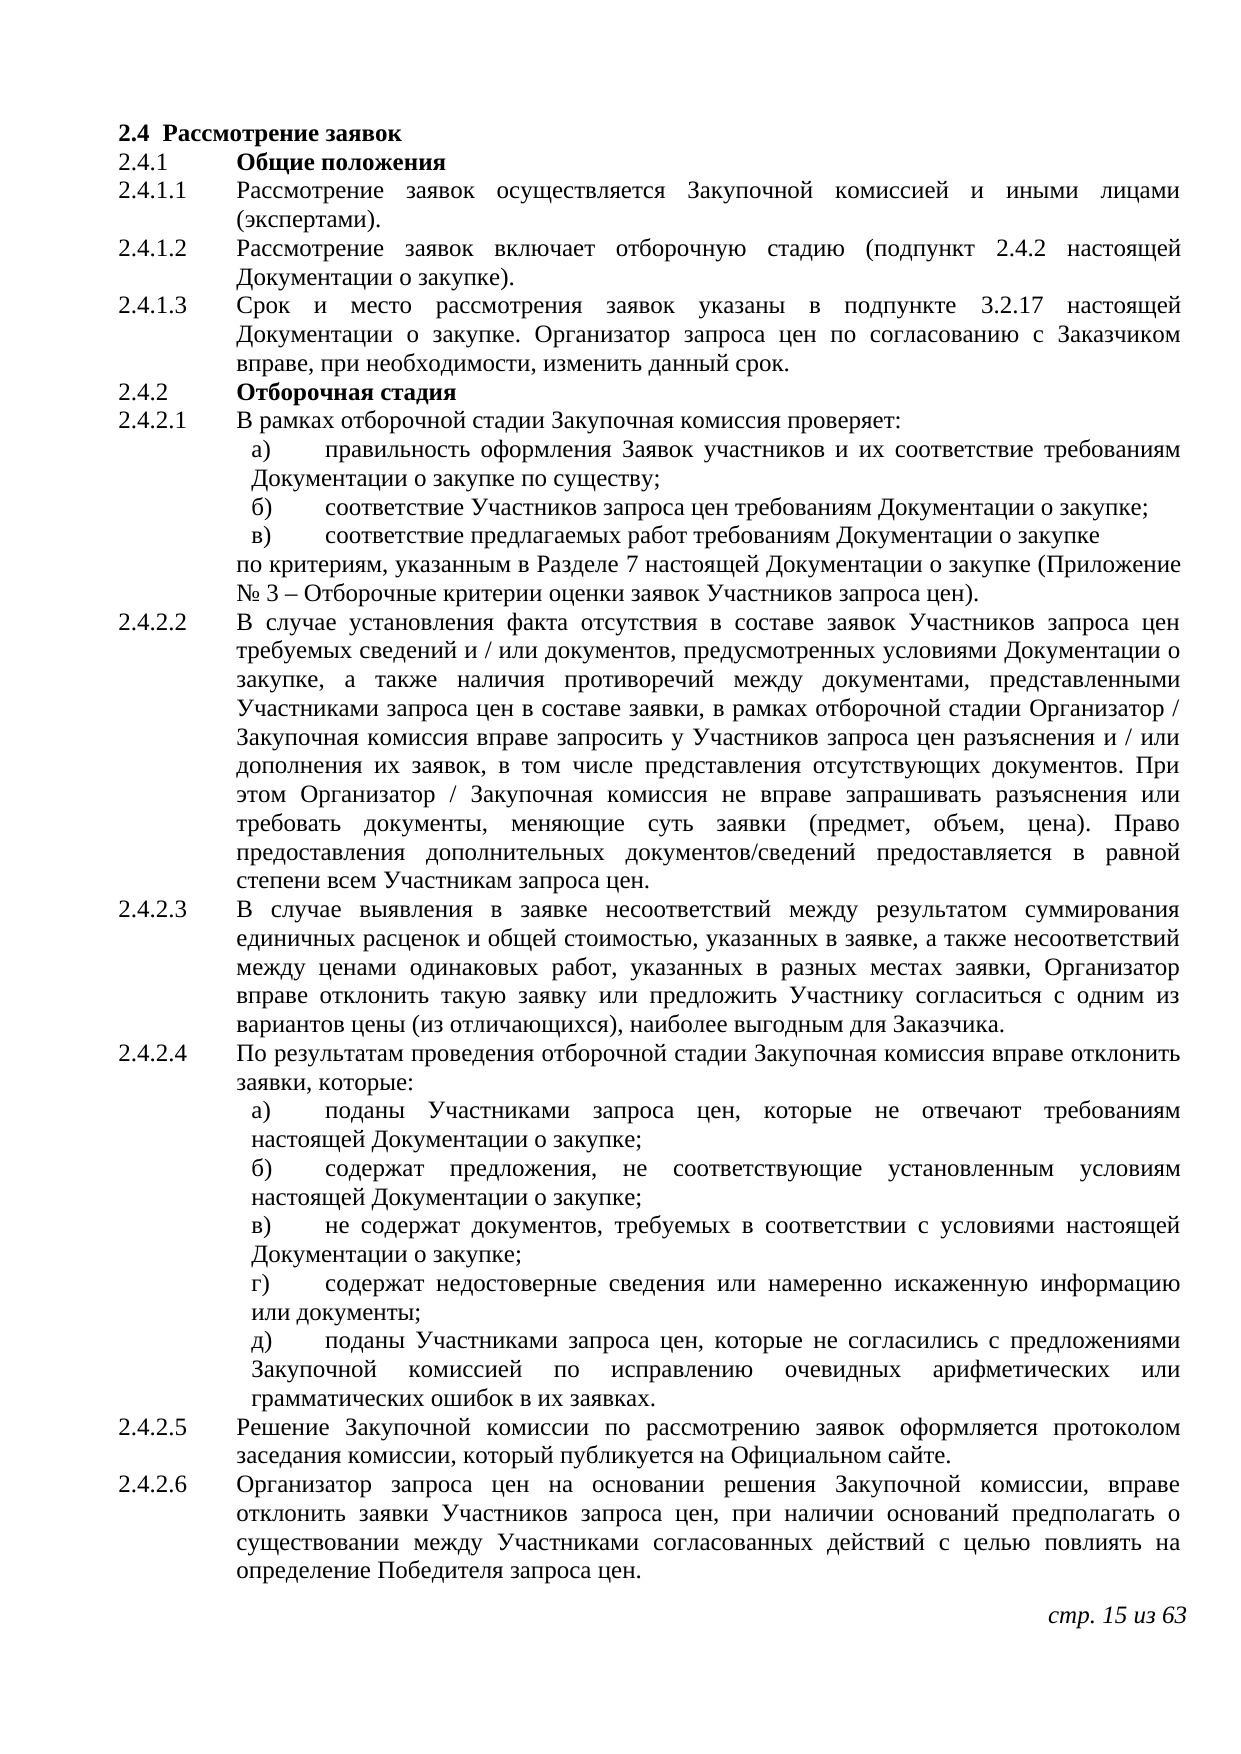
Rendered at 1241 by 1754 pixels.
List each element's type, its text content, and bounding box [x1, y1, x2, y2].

list Срок и место рассмотрения заявок указаны в подпункте 3.2.18 настоящей Документации о закупке. Организатор запроса цен по согласованию с Заказчиком вправе, при необходимости, изменить данный срок. [118, 291, 1181, 377]
list Решение Закупочной комиссии по рассмотрению заявок оформляется протоколом заседания комиссии, который публикуется на Официальном сайте. [118, 1412, 1181, 1469]
list Общие положения [118, 147, 1181, 176]
list по критериям, указанным в Разделе 7 настоящей Документации о закупке (Приложение № 3 – Отборочные критерии оценки заявок Участников запроса цен). [236, 549, 1181, 607]
list соответствие Участников запроса цен требованиям Документации о закупке; [251, 492, 1181, 521]
list не содержат документов, требуемых в соответствии с условиями настоящей Документации о закупке; [251, 1211, 1181, 1268]
list соответствие предлагаемых работ требованиям Документации о закупке [251, 521, 1181, 549]
list Рассмотрение заявок осуществляется Закупочной комиссией и иными лицами (экспертами). [118, 176, 1181, 233]
list содержат недостоверные сведения или намеренно искаженную информацию или документы; [251, 1268, 1181, 1326]
list поданы Участниками запроса цен, которые не согласились с предложениями Закупочной комиссией по исправлению очевидных арифметических или грамматических ошибок в их заявках. [251, 1326, 1181, 1412]
list По результатам проведения отборочной стадии Закупочная комиссия вправе отклонить заявки, которые: [118, 1038, 1181, 1096]
list В рамках отборочной стадии Закупочная комиссия проверяет: [118, 406, 1181, 434]
list Отборочная стадия [118, 377, 1181, 406]
list В случае установления факта отсутствия в составе заявок Участников запроса цен требуемых сведений и / или документов, предусмотренных условиями Документации о закупке, а также наличия противоречий между документами, представленными Участниками запроса цен в составе заявки, в рамках отборочной стадии Организатор / Закупочная комиссия вправе запросить у Участников запроса цен разъяснения и / или дополнения их заявок, в том числе представления отсутствующих документов. При этом Организатор / Закупочная комиссия не вправе запрашивать разъяснения или требовать документы, меняющие суть заявки (предмет, объем, цена). Право предоставления дополнительных документов/сведений предоставляется в равной степени всем Участникам запроса цен. [118, 607, 1181, 894]
list Организатор запроса цен на основании решения Закупочной комиссии, вправе отклонить заявки Участников запроса цен, при наличии оснований предполагать о существовании между Участниками согласованных действий с целью повлиять на определение Победителя запроса цен. [118, 1469, 1181, 1584]
list содержат предложения, не соответствующие установленным условиям настоящей Документации о закупке; [251, 1153, 1181, 1211]
subtitle Рассмотрение заявок [118, 118, 1181, 147]
list В случае выявления в заявке несоответствий между результатом суммирования единичных расценок и общей стоимостью, указанных в заявке, а также несоответствий между ценами одинаковых работ, указанных в разных местах заявки, Организатор вправе отклонить такую заявку или предложить Участнику согласиться с одним из вариантов цены (из отличающихся), наиболее выгодным для Заказчика. [118, 894, 1181, 1038]
list Рассмотрение заявок включает отборочную стадию (подпункт 2.4.2 настоящей Документации о закупке). [118, 233, 1181, 291]
list правильность оформления Заявок участников и их соответствие требованиям Документации о закупке по существу; [251, 434, 1181, 492]
list поданы Участниками запроса цен, которые не отвечают требованиям настоящей Документации о закупке; [251, 1096, 1181, 1153]
